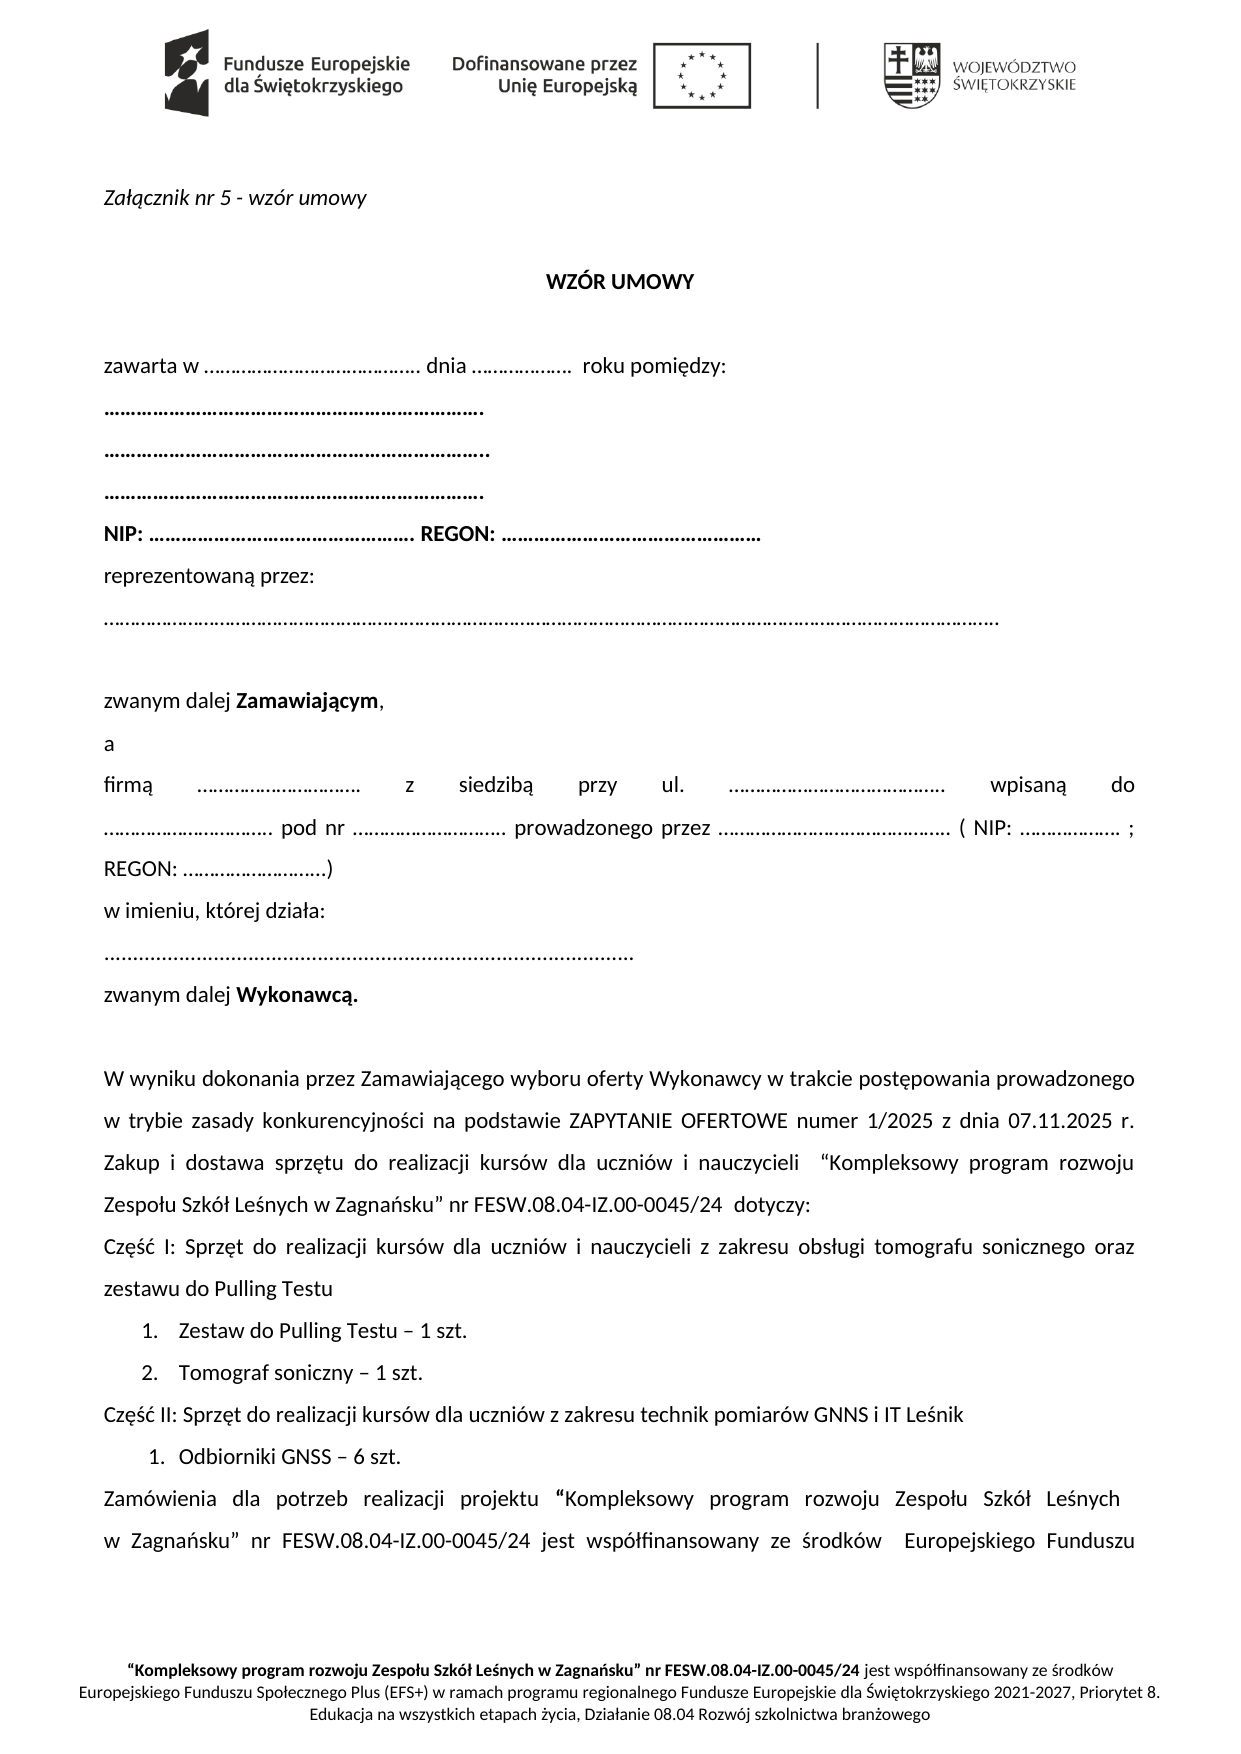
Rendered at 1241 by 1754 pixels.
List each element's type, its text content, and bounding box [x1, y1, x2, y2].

text reprezentowaną przez: [103, 561, 1137, 589]
text w imieniu, której działa: [103, 897, 1137, 924]
text firmą …………………………. z siedzibą przy ul. ………………………………….. wpisaną do ………………………….. pod nr ……………………….. prowadzonego przez …………………………………….. ( NIP: ………………. ; REGON: ……………………...) [103, 771, 1137, 883]
text …………………………………………………………….. [103, 435, 1137, 463]
text 1. Odbiorniki GNSS – 6 szt. [148, 1442, 1137, 1470]
text a [103, 729, 1137, 757]
list Tomograf soniczny – 1 szt. [141, 1358, 1137, 1386]
text WZÓR UMOWY [103, 267, 1137, 295]
text zwanym dalej Zamawiającym, [103, 687, 1137, 715]
text ............................................................................................ [103, 938, 1137, 967]
text W wyniku dokonania przez Zamawiającego wyboru oferty Wykonawcy w trakcie postępowania prowadzonego w trybie zasady konkurencyjności na podstawie ZAPYTANIE OFERTOWE numer 1/2025 z dnia 07.11.2025 r. Zakup i dostawa sprzętu do realizacji kursów dla uczniów i nauczycieli “Kompleksowy program rozwoju Zespołu Szkół Leśnych w Zagnańsku” nr FESW.08.04-IZ.00-0045/24 dotyczy: [103, 1064, 1137, 1218]
text zawarta w ………………………………….. dnia ………………. roku pomiędzy: [103, 351, 1137, 379]
text NIP: …………………………………………. REGON: ………………………………………… [103, 519, 1137, 547]
text ……………………………………………………………. [103, 393, 1137, 421]
text ……………………………………………………………. [103, 477, 1137, 505]
text zwanym dalej Wykonawcą. [103, 981, 1137, 1008]
picture [164, 29, 1076, 117]
text …………………………………………………………………………………………………………………………………………………….. [103, 603, 1137, 631]
list Zestaw do Pulling Testu – 1 szt. [141, 1316, 1137, 1344]
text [103, 1484, 1137, 1554]
text Część II: Sprzęt do realizacji kursów dla uczniów z zakresu technik pomiarów GNNS i IT Leśnik [103, 1400, 1137, 1428]
text Załącznik nr 5 - wzór umowy [103, 183, 1137, 211]
text Część I: Sprzęt do realizacji kursów dla uczniów i nauczycieli z zakresu obsługi tomografu sonicznego oraz zestawu do Pulling Testu [103, 1232, 1137, 1302]
